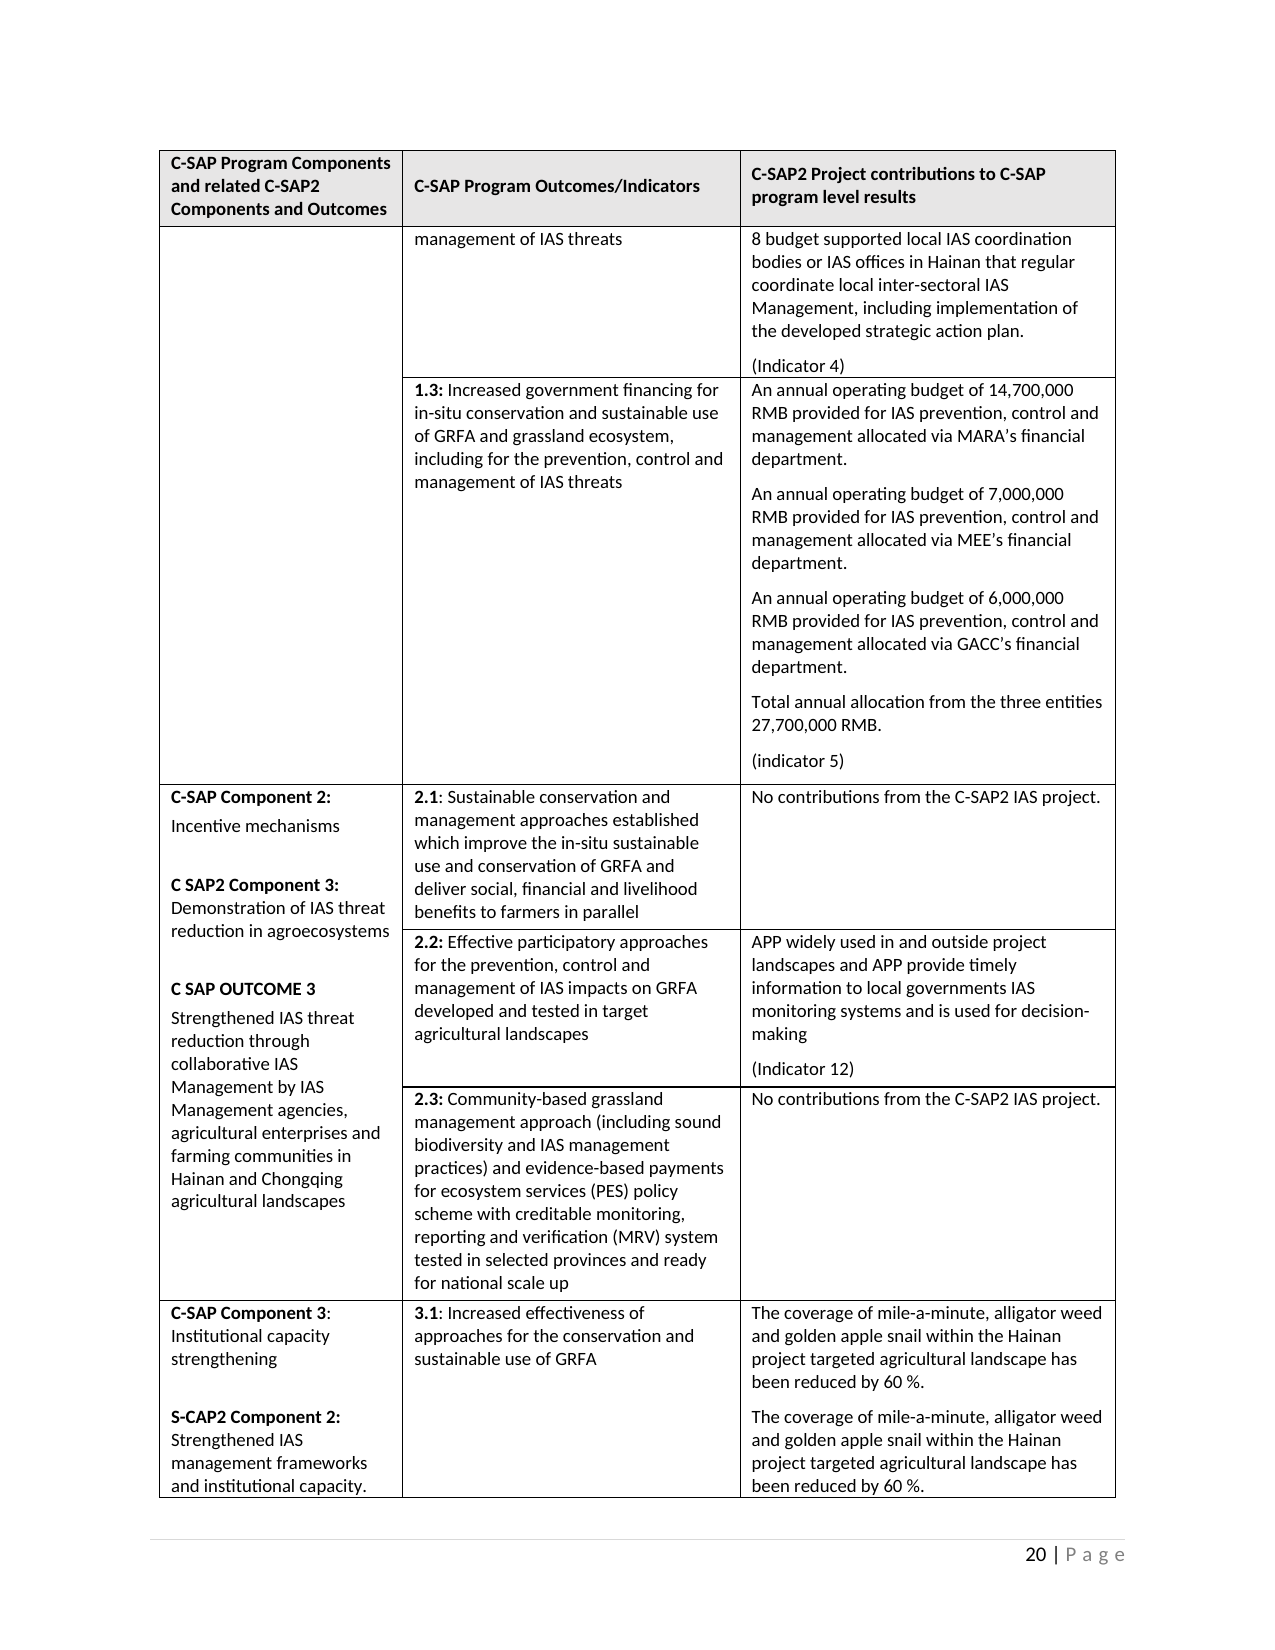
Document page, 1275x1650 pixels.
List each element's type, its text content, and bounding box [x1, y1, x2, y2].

table_cell 3.1: Increased effectiveness of approaches for the conservation and sustainable use of GRFA [403, 1301, 740, 1497]
table_cell 1.3: Increased government financing for in-situ conservation and sustainable use of GRFA and grassland ecosystem, including for the prevention, control and management of IAS threats [403, 378, 740, 784]
table_header C-SAP2 Project contributions to C-SAP program level results [741, 151, 1115, 226]
table_cell 2.3: Community-based grassland management approach (including sound biodiversity and IAS management practices) and evidence-based payments for ecosystem services (PES) policy scheme with creditable monitoring, reporting and verification (MRV) system tested in selected provinces and ready for national scale up [403, 1088, 740, 1300]
table_header C-SAP Program Outcomes/Indicators [403, 151, 740, 226]
table_cell No contributions from the C-SAP2 IAS project. [741, 1088, 1115, 1300]
table_cell No contributions from the C-SAP2 IAS project. [741, 785, 1115, 929]
table_header C-SAP Program Components and related C-SAP2 Components and Outcomes [160, 151, 402, 226]
table_cell An annual operating budget of 14,700,000 RMB provided for IAS prevention, control and management allocated via MARA’s financial department. An annual operating budget of 7,000,000 RMB provided for IAS prevention, control and management allocated via MEE’s financial department. An annual operating budget of 6,000,000 RMB provided for IAS prevention, control and management allocated via GACC’s financial department. Total annual allocation from the three entities 27,700,000 RMB. (indicator 5) [741, 378, 1115, 784]
table_cell C-SAP Component 2: Incentive mechanisms C SAP2 Component 3: Demonstration of IAS threat reduction in agroecosystems C SAP OUTCOME 3 Strengthened IAS threat reduction through collaborative IAS Management by IAS Management agencies, agricultural enterprises and farming communities in Hainan and Chongqing agricultural landscapes [160, 785, 402, 1300]
table_cell 2.2: Effective participatory approaches for the prevention, control and management of IAS impacts on GRFA developed and tested in target agricultural landscapes [403, 930, 740, 1086]
table_cell APP widely used in and outside project landscapes and APP provide timely information to local governments IAS monitoring systems and is used for decision-making (Indicator 12) [741, 930, 1115, 1086]
table_cell 2.1: Sustainable conservation and management approaches established which improve the in-situ sustainable use and conservation of GRFA and deliver social, financial and livelihood benefits to farmers in parallel [403, 785, 740, 929]
